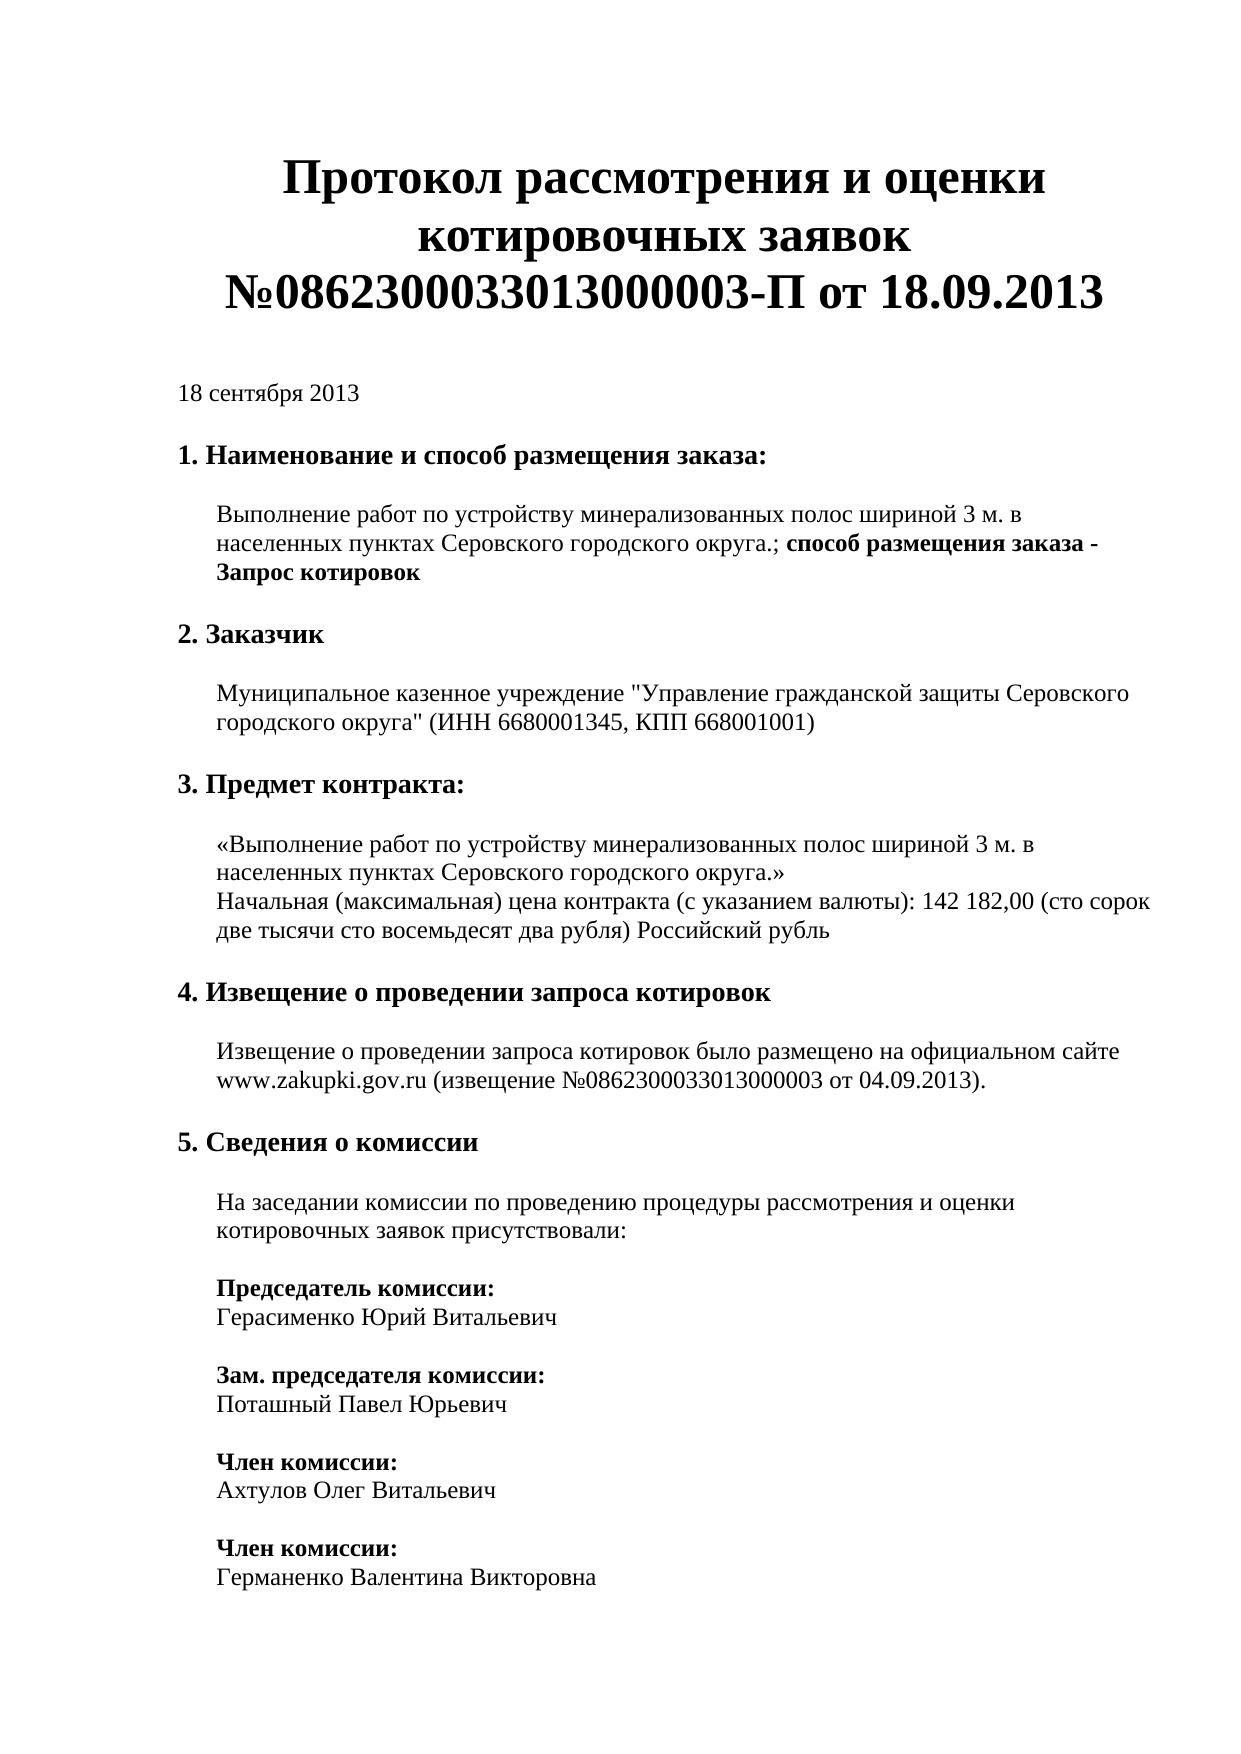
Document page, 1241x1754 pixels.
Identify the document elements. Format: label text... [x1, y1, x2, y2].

text Член комиссии: Германенко Валентина Викторовна [216, 1533, 1152, 1591]
text Муниципальное казенное учреждение "Управление гражданской защиты Серовского городского округа" (ИНН 6680001345, КПП 668001001) [216, 678, 1152, 736]
text Извещение о проведении запроса котировок было размещено на официальном сайте www.zakupki.gov.ru (извещение №0862300033013000003 от 04.09.2013). [216, 1036, 1152, 1094]
text «Выполнение работ по устройству минерализованных полос шириной 3 м. в населенных пунктах Серовского городского округа.» Начальная (максимальная) цена контракта (с указанием валюты): 142 182,00 (сто сорок две тысячи сто восемьдесят два рубля) Российский рубль [216, 829, 1152, 944]
text 1. Наименование и способ размещения заказа: [177, 438, 1152, 470]
text 18 сентября 2013 [177, 349, 1152, 406]
text Зам. председателя комиссии: Поташный Павел Юрьевич [216, 1360, 1152, 1418]
text 3. Предмет контракта: [177, 767, 1152, 799]
text 4. Извещение о проведении запроса котировок [177, 975, 1152, 1007]
text 5. Сведения о комиссии [177, 1125, 1152, 1158]
text Член комиссии: Ахтулов Олег Витальевич [216, 1447, 1152, 1504]
text Протокол рассмотрения и оценки котировочных заявок №0862300033013000003-П от 18.09.2013 [177, 147, 1152, 320]
text Выполнение работ по устройству минерализованных полос шириной 3 м. в населенных пунктах Серовского городского округа.; способ размещения заказа - Запрос котировок [216, 499, 1152, 586]
text 2. Заказчик [177, 617, 1152, 649]
text Председатель комиссии: Герасименко Юрий Витальевич [216, 1273, 1152, 1331]
text На заседании комиссии по проведению процедуры рассмотрения и оценки котировочных заявок присутствовали: [216, 1187, 1152, 1244]
